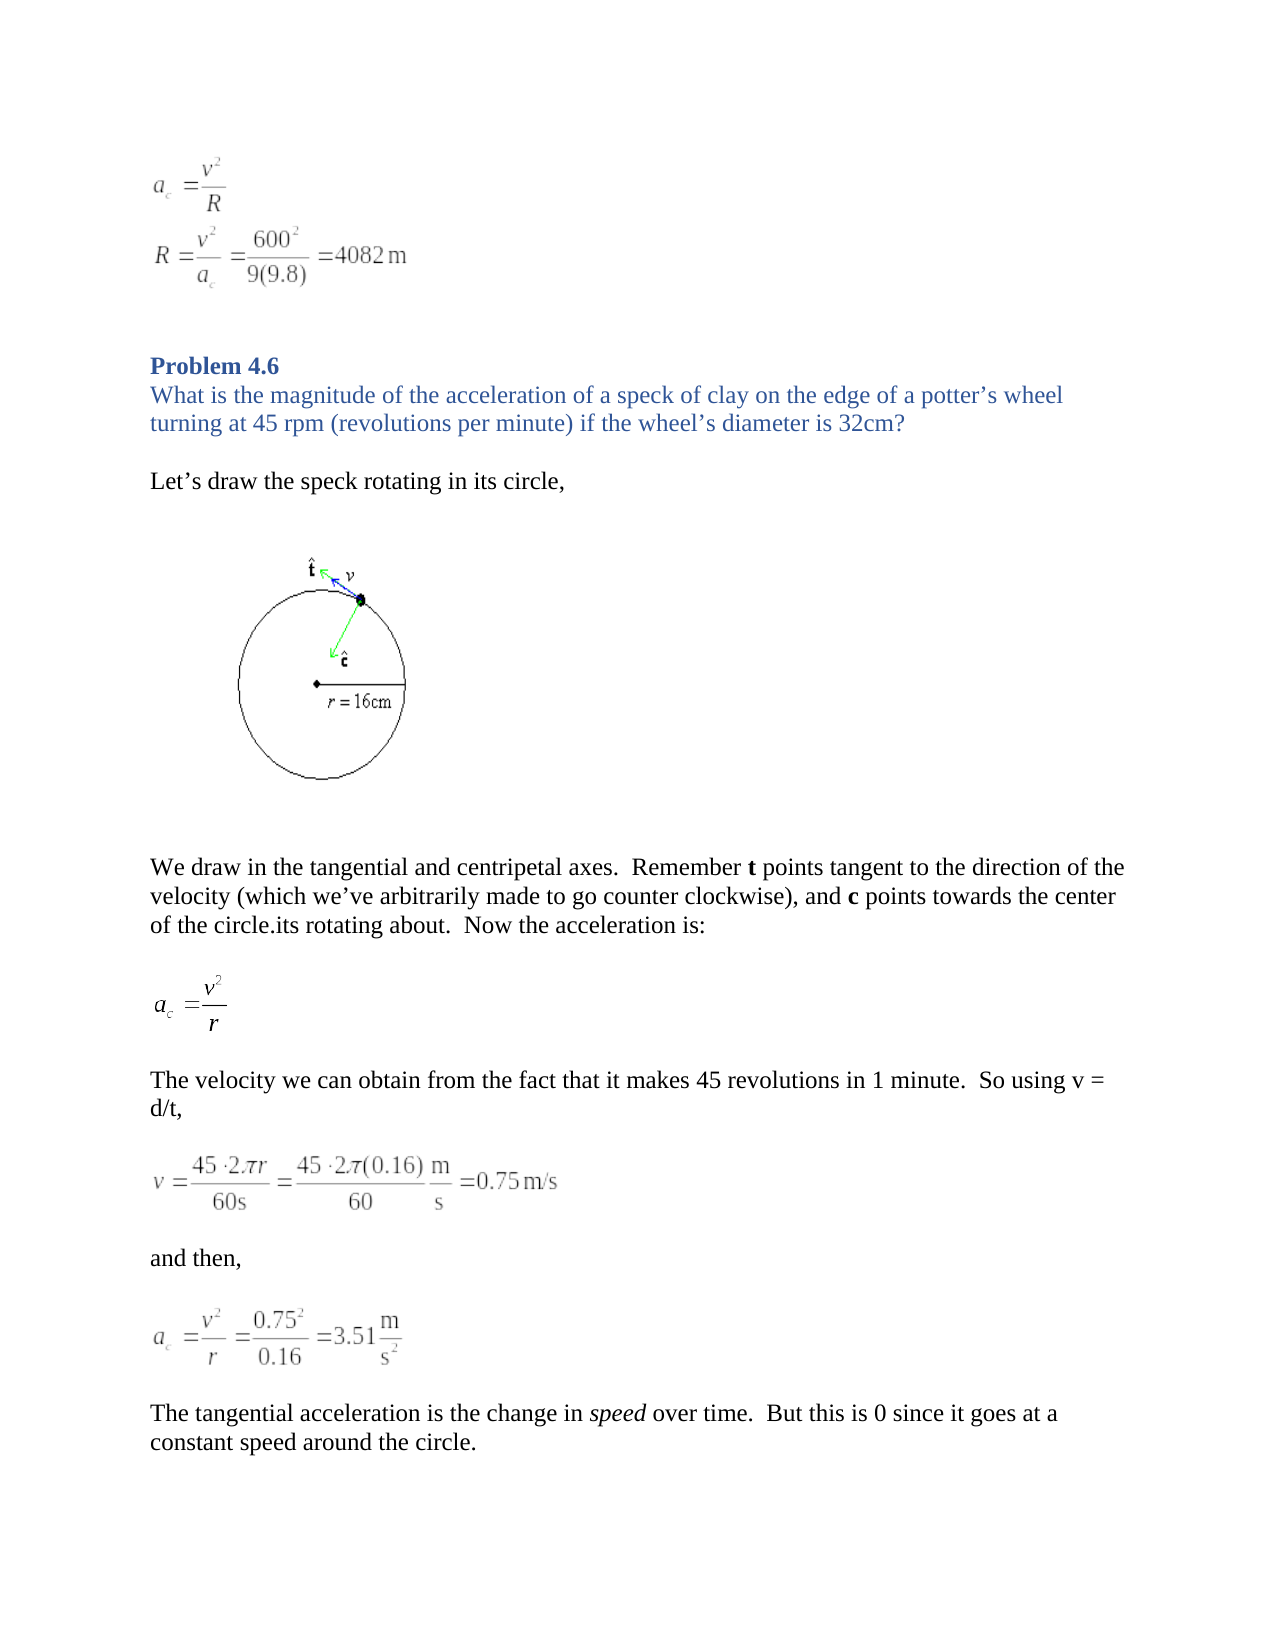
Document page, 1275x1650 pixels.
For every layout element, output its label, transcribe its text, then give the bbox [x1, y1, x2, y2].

picture [150, 523, 469, 824]
text Problem 4.6 [150, 351, 1125, 380]
text We draw in the tangential and centripetal axes. Remember t points tangent to the direction of the velocity (which we’ve arbitrarily made to go counter clockwise), and c points towards the center of the circle.its rotating about. Now the acceleration is: [150, 852, 1125, 938]
text Let’s draw the speck rotating in its circle, [150, 466, 1125, 495]
text and then, [150, 1243, 1125, 1272]
text The velocity we can obtain from the fact that it makes 45 revolutions in 1 minute. So using v = d/t, [150, 1065, 1125, 1122]
text What is the magnitude of the acceleration of a speck of clay on the edge of a potter’s wheel turning at 45 rpm (revolutions per minute) if the wheel’s diameter is 32cm? [150, 380, 1125, 437]
text The tangential acceleration is the change in speed over time. But this is 0 since it goes at a constant speed around the circle. [150, 1398, 1125, 1456]
